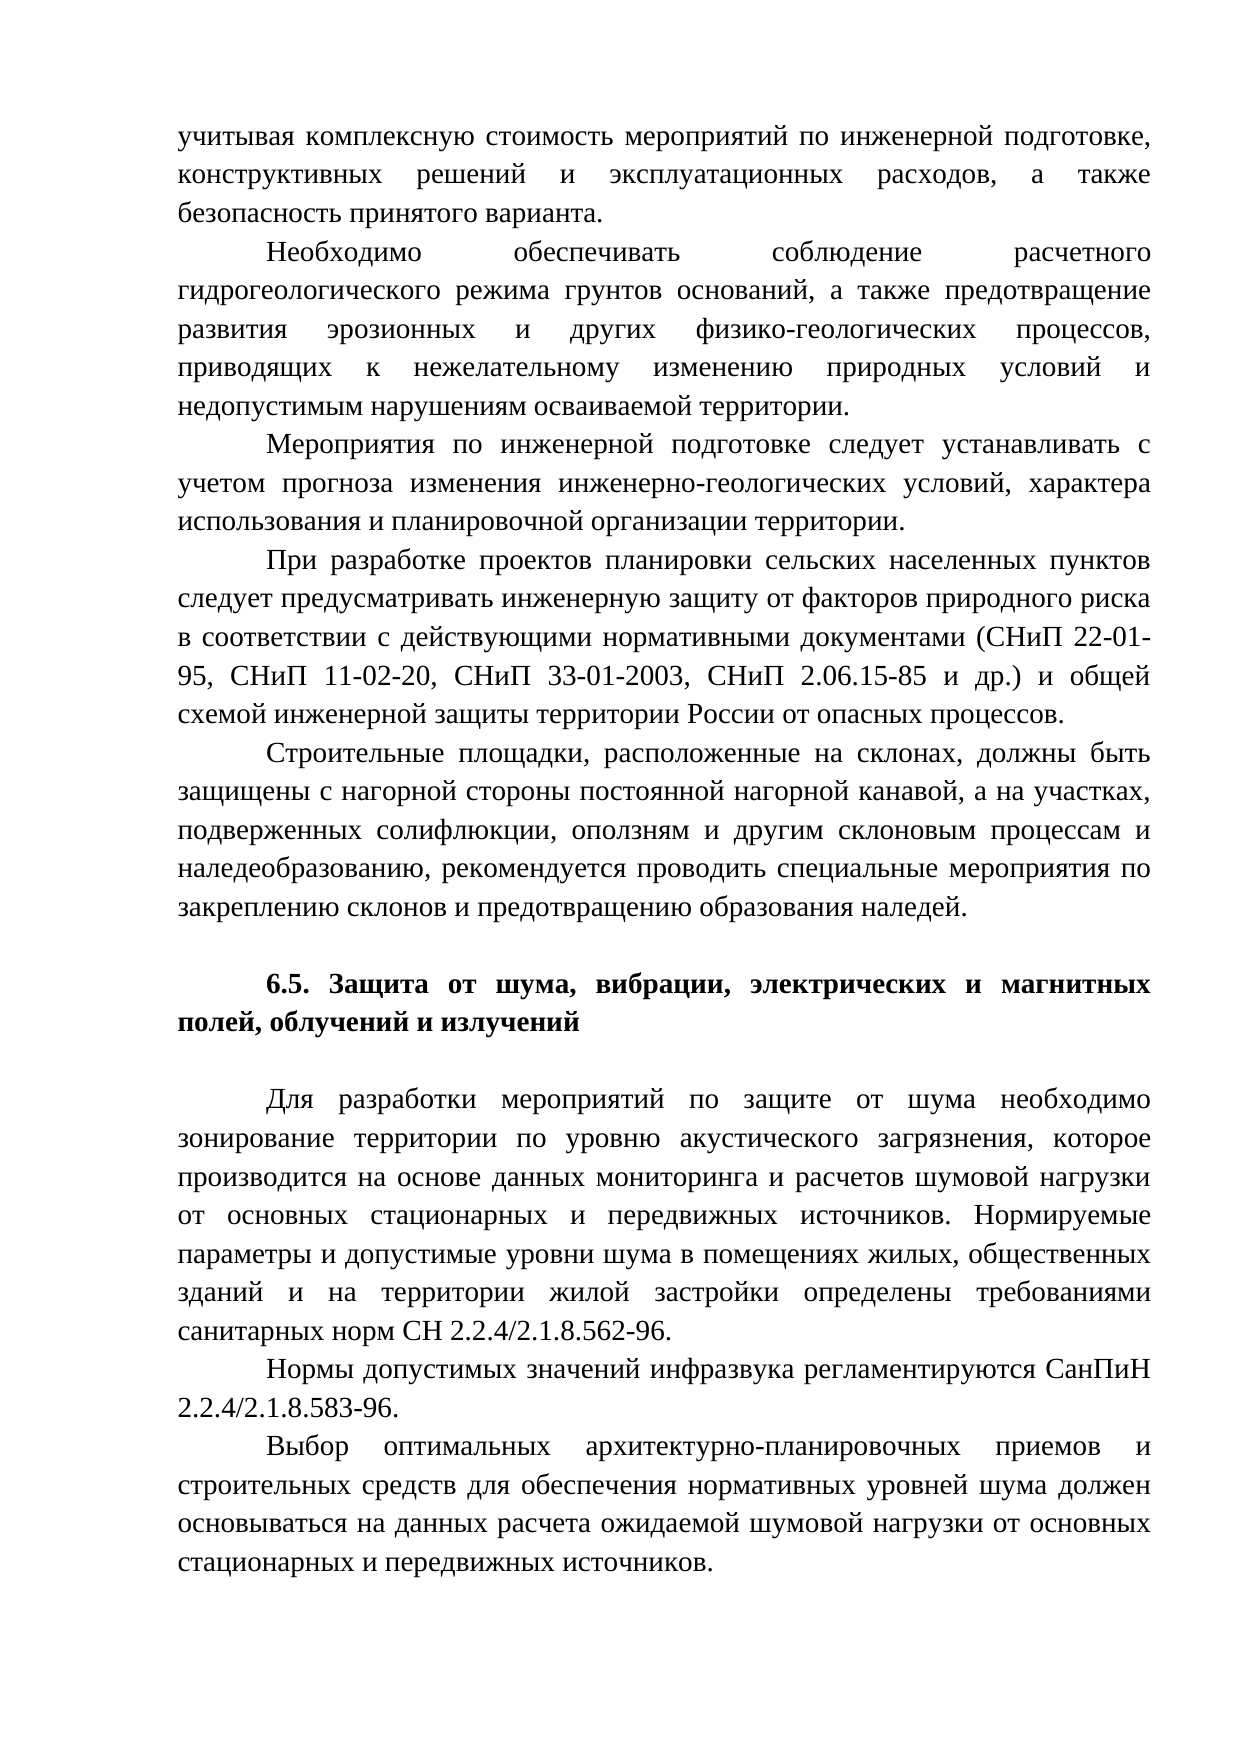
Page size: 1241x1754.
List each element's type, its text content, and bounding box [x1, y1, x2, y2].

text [177, 118, 1152, 229]
text При разработке проектов планировки сельских населенных пунктов следует предусматривать инженерную защиту от факторов природного риска в соответствии с действующими нормативными документами (СНиП 22-01-95, СНиП 11-02-20, СНиП 33-01-2003, СНиП 2.06.15-85 и др.) и общей схемой инженерной защиты территории России от опасных процессов. [177, 542, 1152, 730]
text Строительные площадки, расположенные на склонах, должны быть защищены с нагорной стороны постоянной нагорной канавой, а на участках, подверженных солифлюкции, оползням и другим склоновым процессам и наледеобразованию, рекомендуется проводить специальные мероприятия по закреплению склонов и предотвращению образования наледей. [177, 735, 1152, 922]
text Для разработки мероприятий по защите от шума необходимо зонирование территории по уровню акустического загрязнения, которое производится на основе данных мониторинга и расчетов шумовой нагрузки от основных стационарных и передвижных источников. Нормируемые параметры и допустимые уровни шума в помещениях жилых, общественных зданий и на территории жилой застройки определены требованиями санитарных норм СН 2.2.4/2.1.8.562-96. [177, 1082, 1152, 1346]
text Мероприятия по инженерной подготовке следует устанавливать с учетом прогноза изменения инженерно-геологических условий, характера использования и планировочной организации территории. [177, 426, 1152, 537]
text Выбор оптимальных архитектурно-планировочных приемов и строительных средств для обеспечения нормативных уровней шума должен основываться на данных расчета ожидаемой шумовой нагрузки от основных стационарных и передвижных источников. [177, 1428, 1152, 1578]
text 6.5. Защита от шума, вибрации, электрических и магнитных полей, облучений и излучений [177, 966, 1152, 1038]
text Нормы допустимых значений инфразвука регламентируются СанПиН 2.2.4/2.1.8.583-96. [177, 1351, 1152, 1423]
text Необходимо обеспечивать соблюдение расчетного гидрогеологического режима грунтов оснований, а также предотвращение развития эрозионных и других физико-геологических процессов, приводящих к нежелательному изменению природных условий и недопустимым нарушениям осваиваемой территории. [177, 234, 1152, 421]
